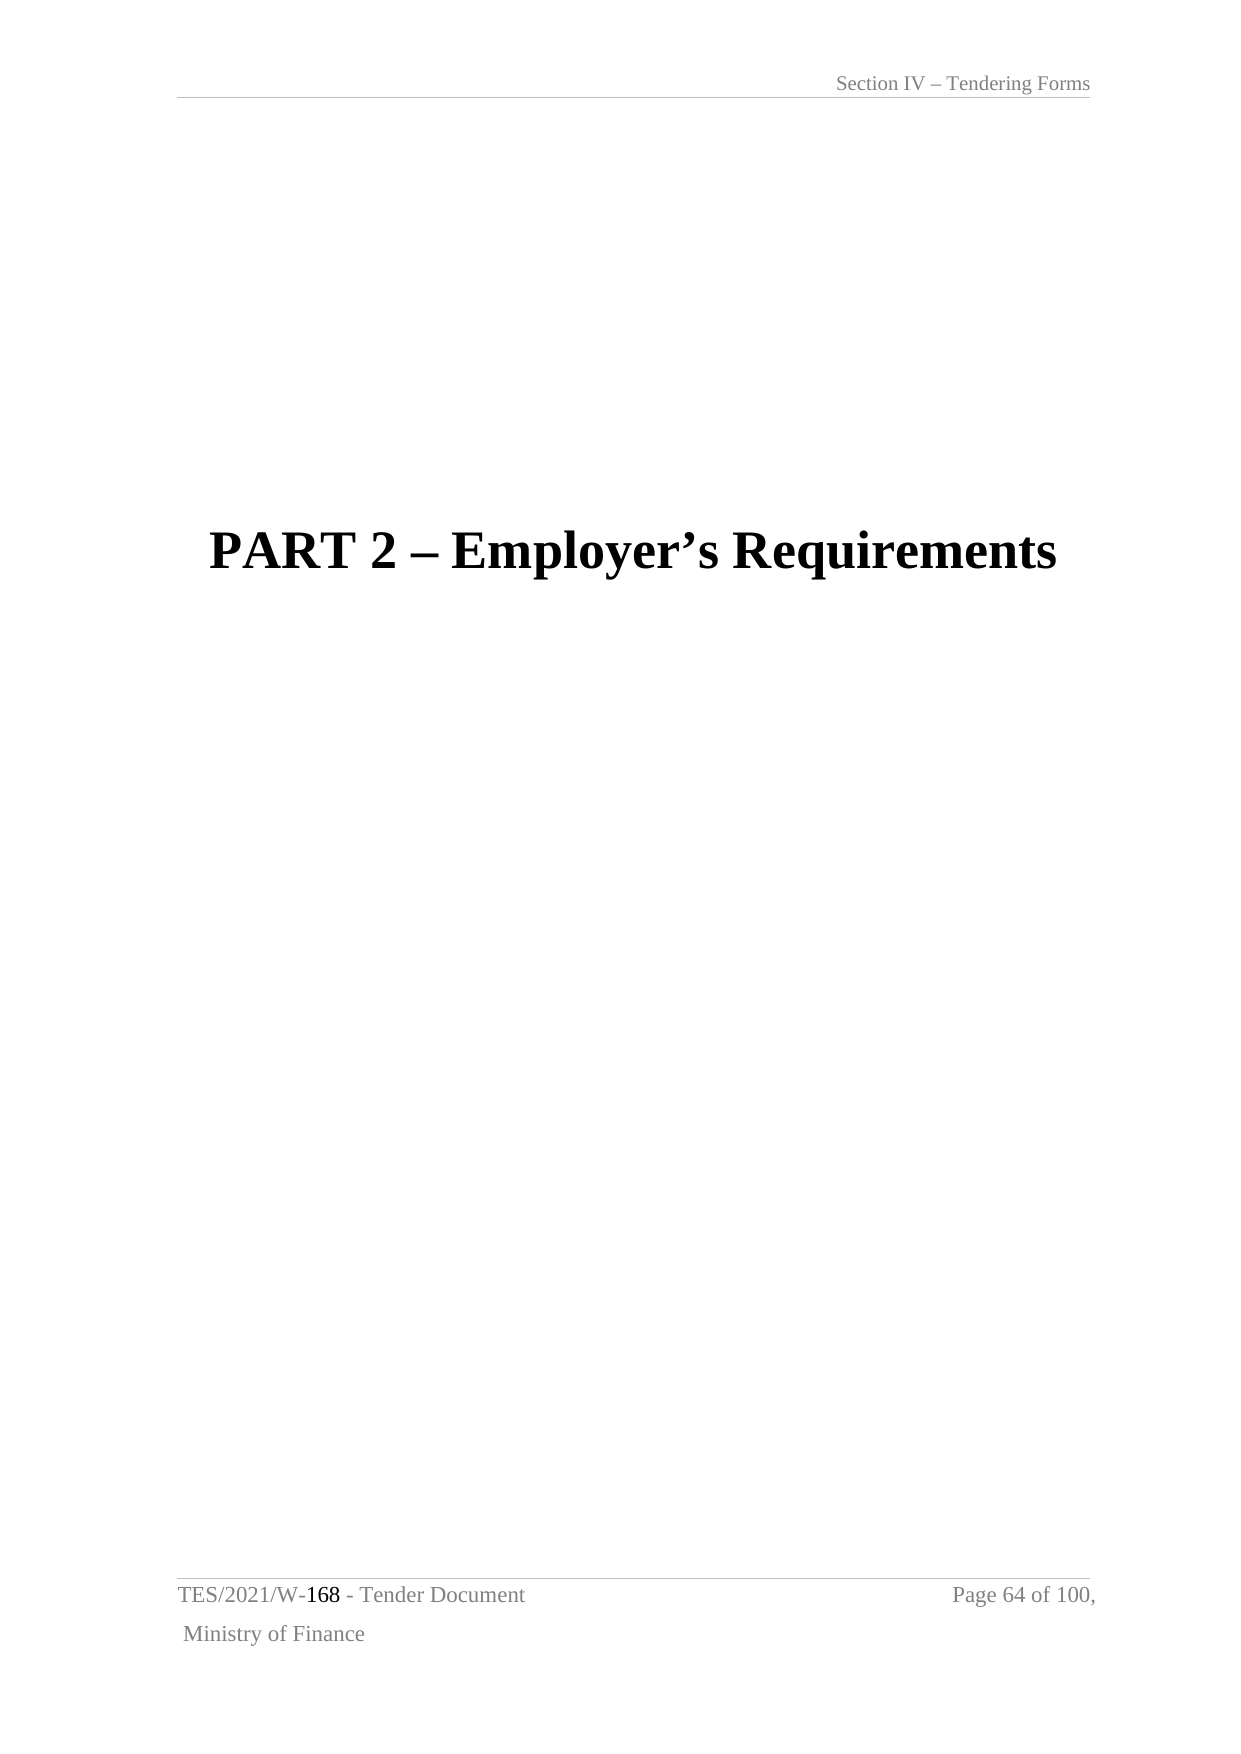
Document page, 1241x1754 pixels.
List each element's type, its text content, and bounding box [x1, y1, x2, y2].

text PART 2 – Employer’s Requirements [177, 518, 1090, 581]
